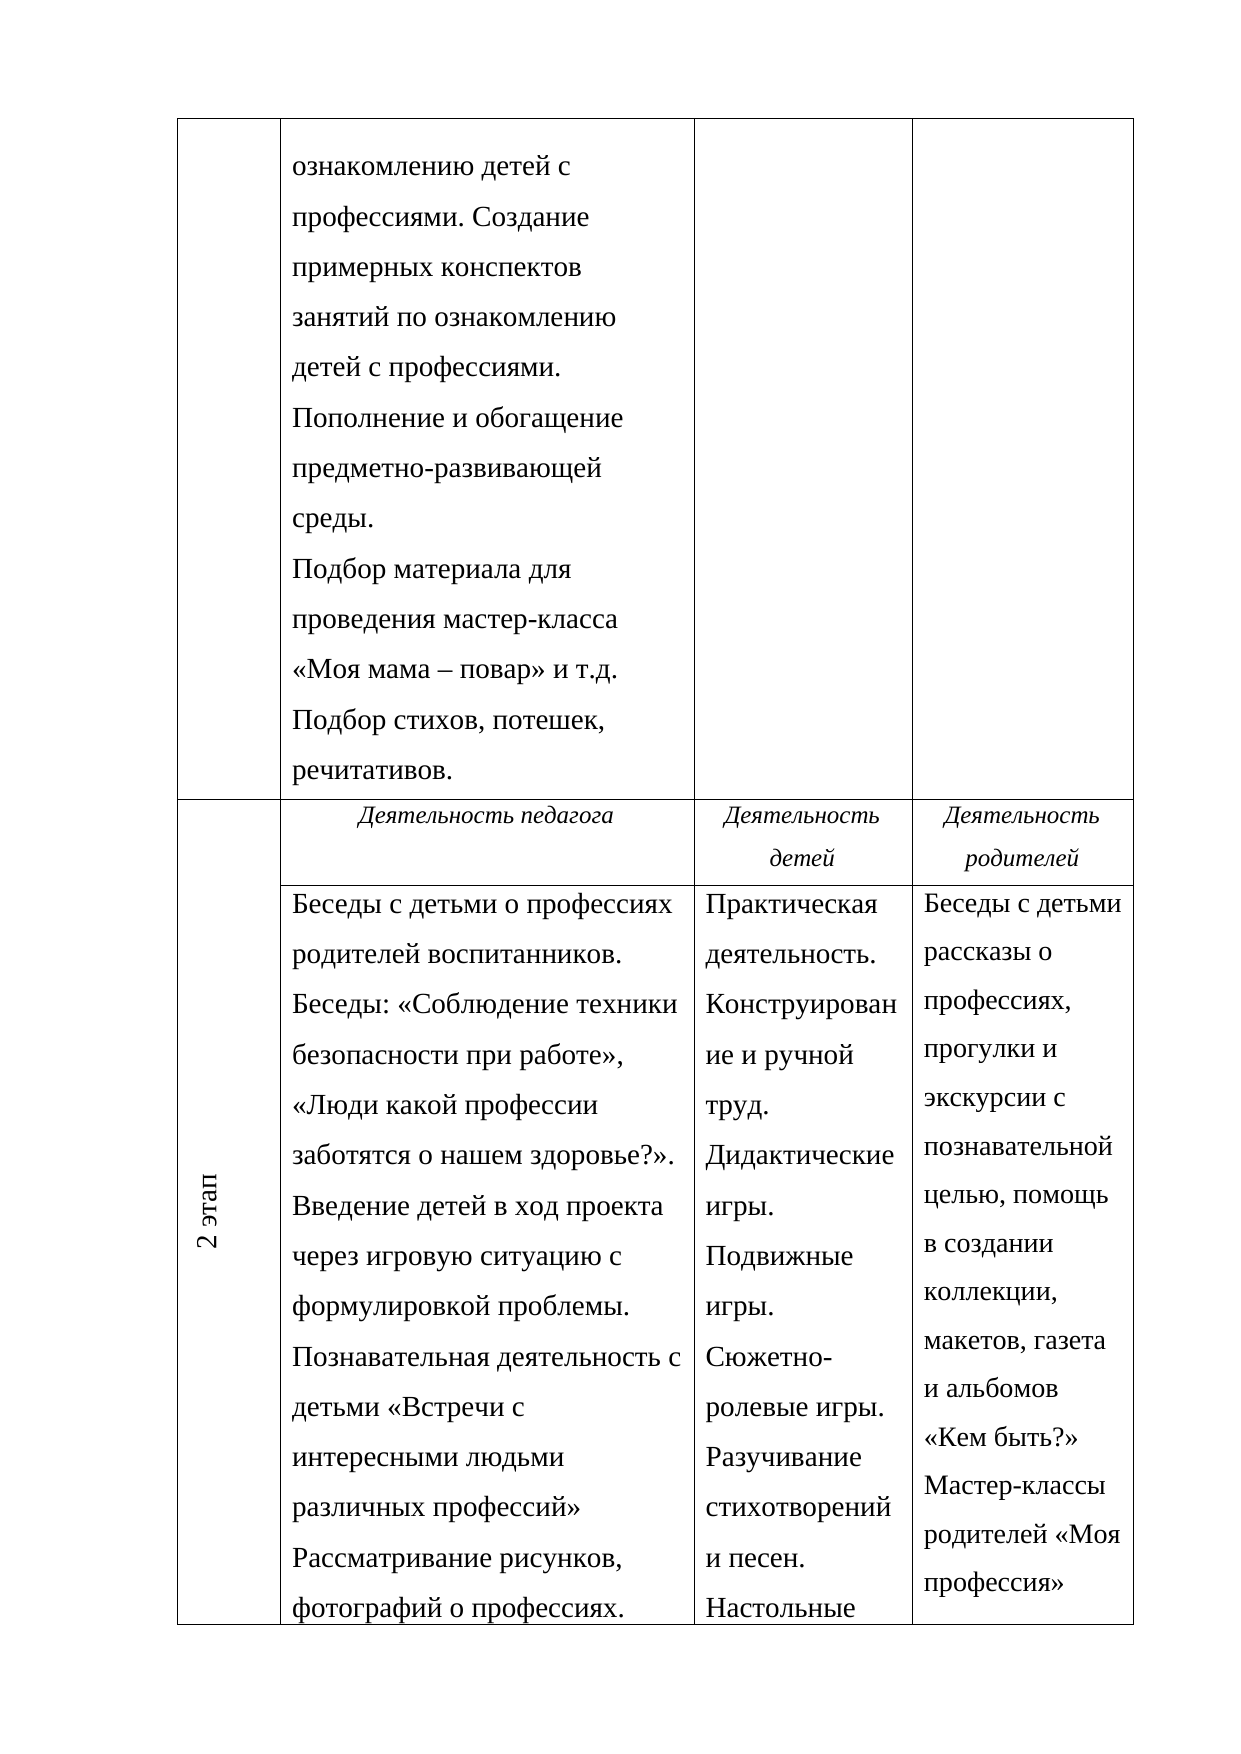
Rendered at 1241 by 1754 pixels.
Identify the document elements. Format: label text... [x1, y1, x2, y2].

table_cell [913, 119, 1133, 799]
table_cell Деятельность педагога [281, 800, 694, 885]
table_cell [695, 886, 912, 1624]
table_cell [281, 886, 694, 1624]
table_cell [695, 119, 912, 799]
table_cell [913, 886, 1133, 1624]
table_cell 2 этап Деятельностный [178, 800, 280, 1624]
table_cell Деятельность детей [695, 800, 912, 885]
table_cell Деятельность родителей [913, 800, 1133, 885]
